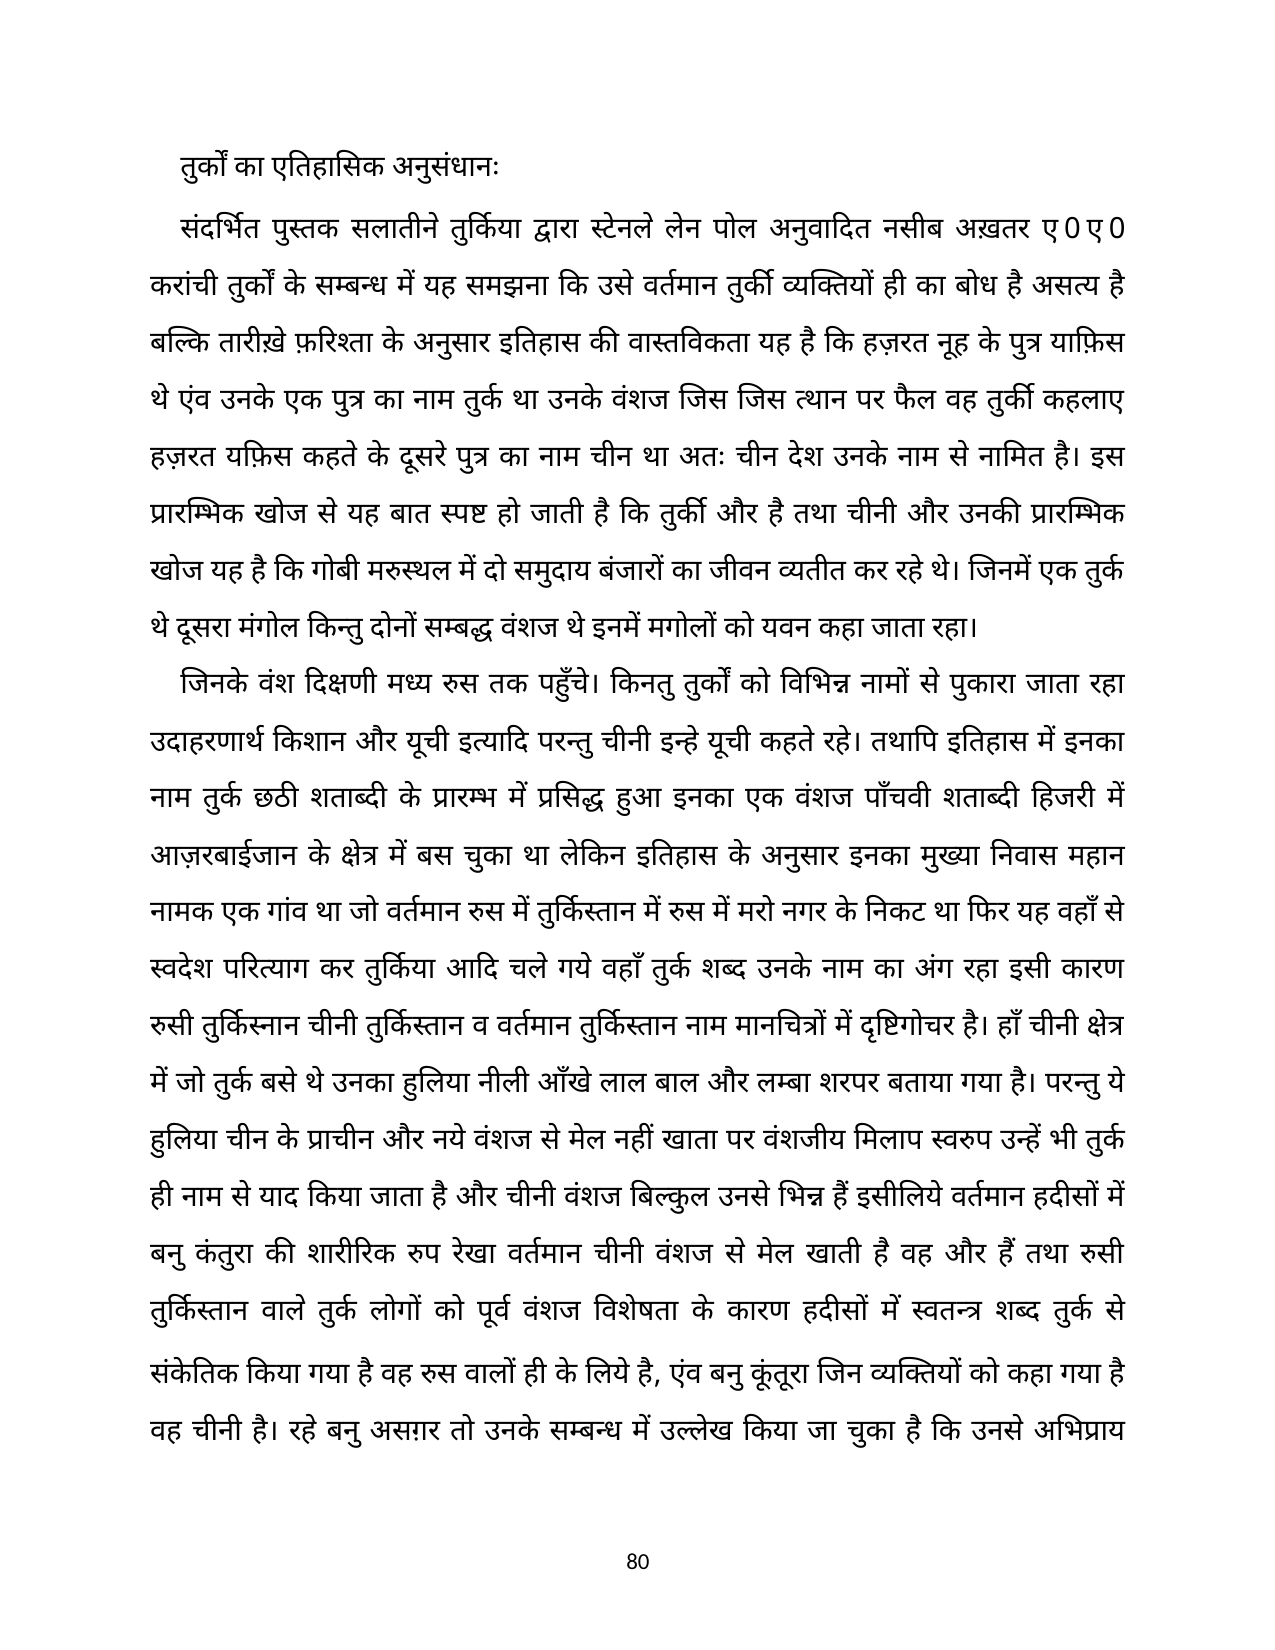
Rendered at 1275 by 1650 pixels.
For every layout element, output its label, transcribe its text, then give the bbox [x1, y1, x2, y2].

text तुर्कों का एतिहासिक अनुसंधानः [150, 150, 1125, 188]
text संदर्भित पुस्तक सलातीने तुर्किया द्वारा स्टेनले लेन पोल अनुवादित नसीब अख़तर ए0ए0 करांची तुर्कों के सम्बन्ध में यह समझना कि उसे वर्तमान तुर्की व्यक्तियों ही का बोध है असत्य है बल्कि तारीख़े फ़रिश्ता के अनुसार इतिहास की वास्तविकता यह है कि हज़रत नूह के पुत्र याफ़िस थे एंव उनके एक पुत्र का नाम तुर्क था उनके वंशज जिस जिस त्थान पर फैल वह तुर्की कहलाए हज़रत यफ़िस कहते के दूसरे पुत्र का नाम चीन था अतः चीन देश उनके नाम से नामित है। इस प्रारम्भिक खोज से यह बात स्पष्ट हो जाती है कि तुर्की और है तथा चीनी और उनकी प्रारम्भिक खोज यह है कि गोबी मरुस्थल में दो समुदाय बंजारों का जीवन व्यतीत कर रहे थे। जिनमें एक तुर्क थे दूसरा मंगोल किन्तु दोनों सम्बद्ध वंशज थे इनमें मगोलों को यवन कहा जाता रहा। [150, 207, 1125, 649]
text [150, 668, 1125, 1452]
